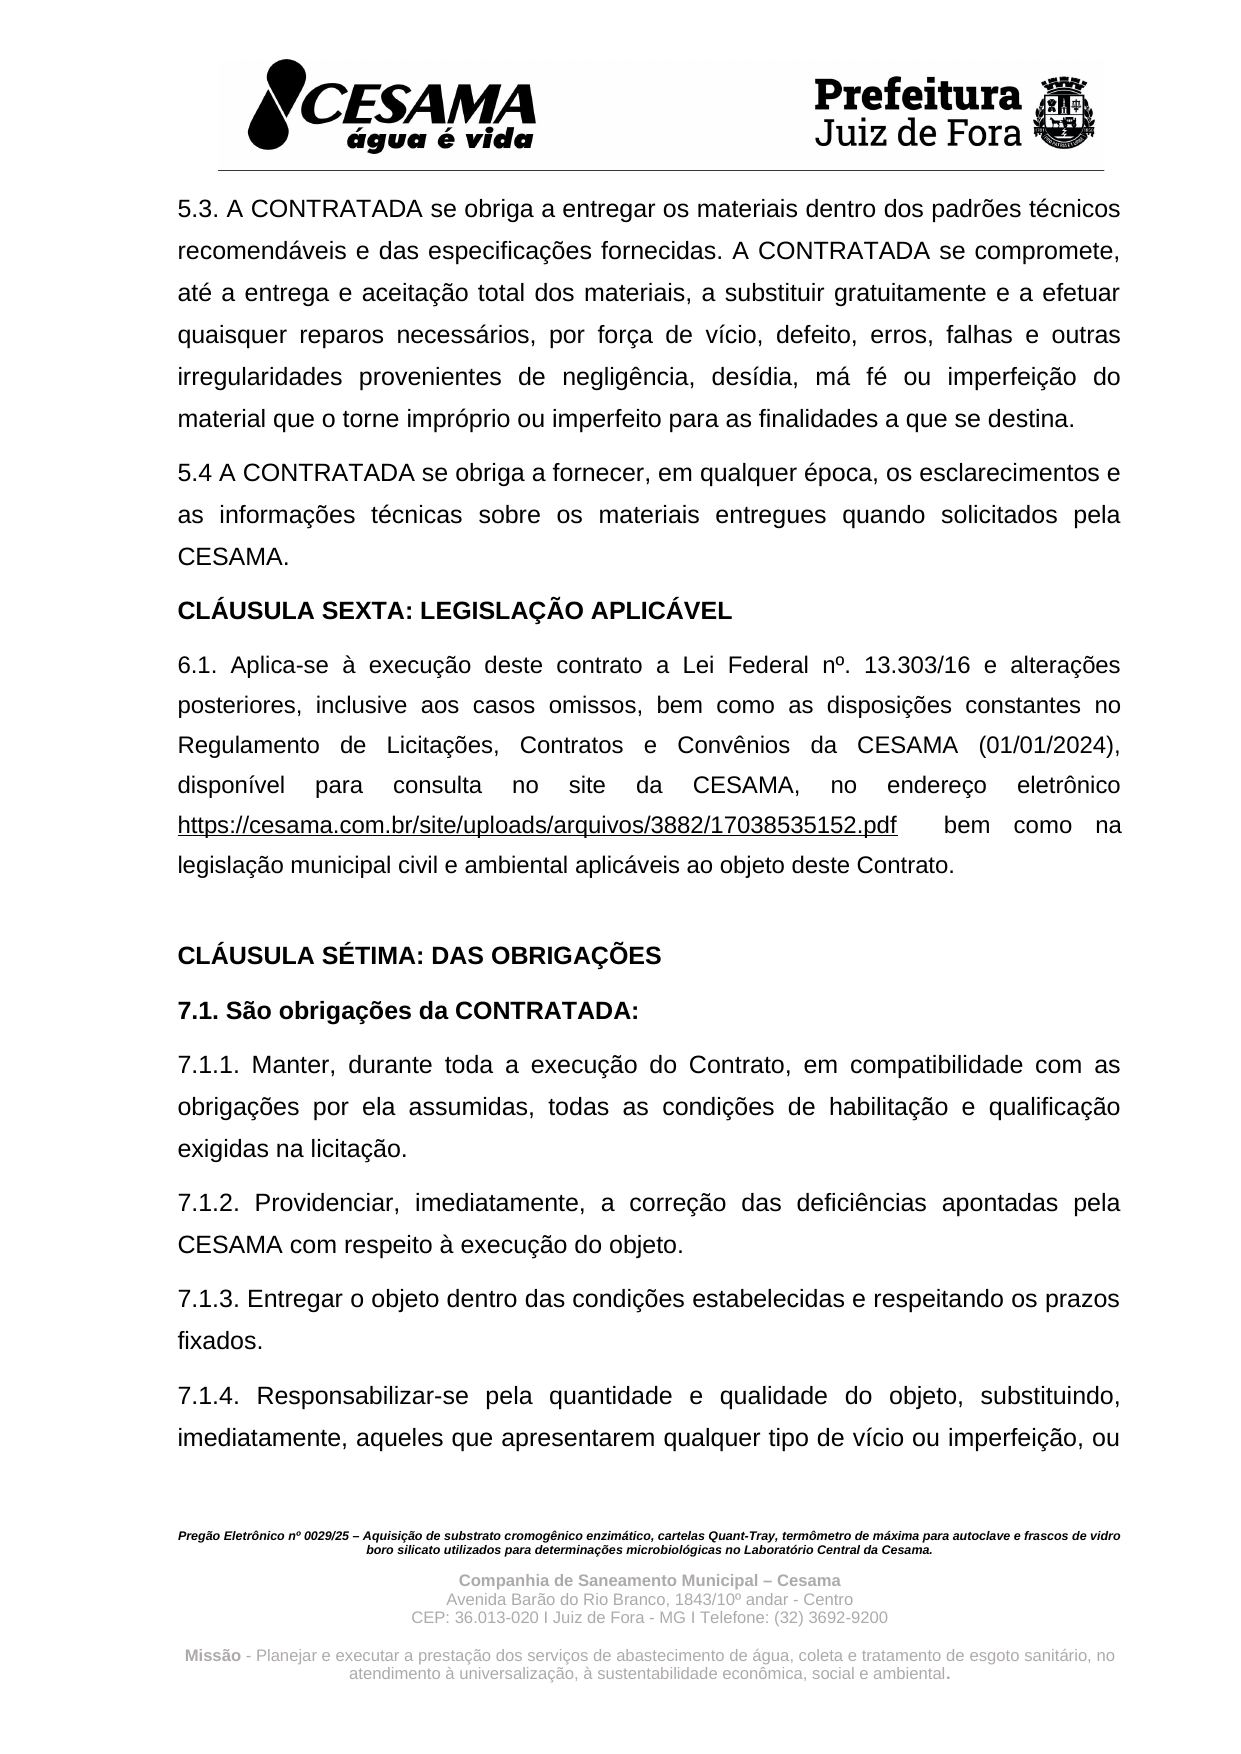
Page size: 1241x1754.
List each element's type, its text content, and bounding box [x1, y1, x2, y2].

text 7.1.1. Manter, durante toda a execução do Contrato, em compatibilidade com as obrigações por ela assumidas, todas as condições de habilitação e qualificação exigidas na licitação. [177, 1051, 1122, 1163]
text 7.1.3. Entregar o objeto dentro das condições estabelecidas e respeitando os prazos fixados. [177, 1285, 1122, 1355]
text 7.1.2. Providenciar, imediatamente, a correção das deficiências apontadas pela CESAMA com respeito à execução do objeto. [177, 1189, 1122, 1259]
subtitle 7.1. São obrigações da CONTRATADA: [177, 997, 1122, 1024]
text CLÁUSULA SÉTIMA: DAS OBRIGAÇÕES [177, 942, 1122, 970]
text CLÁUSULA SEXTA: LEGISLAÇÃO APLICÁVEL [177, 597, 1122, 625]
picture [218, 59, 1105, 170]
text 5.4 A CONTRATADA se obriga a fornecer, em qualquer época, os esclarecimentos e as informações técnicas sobre os materiais entregues quando solicitados pela CESAMA. [177, 459, 1122, 571]
text 6.1. Aplica-se à execução deste contrato a Lei Federal nº. 13.303/16 e alterações posteriores, inclusive aos casos omissos, bem como as disposições constantes no Regulamento de Licitações, Contratos e Convênios da CESAMA (01/01/2024), disponível para consulta no site da CESAMA, no endereço eletrônico https://cesama.com.br/site/uploads/arquivos/3882/17038535152.pdf bem como na legislação municipal civil e ambiental aplicáveis ao objeto deste Contrato. [177, 652, 1122, 879]
text 5.3. A CONTRATADA se obriga a entregar os materiais dentro dos padrões técnicos recomendáveis e das especificações fornecidas. A CONTRATADA se compromete, até a entrega e aceitação total dos materiais, a substituir gratuitamente e a efetuar quaisquer reparos necessários, por força de vício, defeito, erros, falhas e outras irregularidades provenientes de negligência, desídia, má fé ou imperfeição do material que o torne impróprio ou imperfeito para as finalidades a que se destina. [177, 195, 1122, 433]
